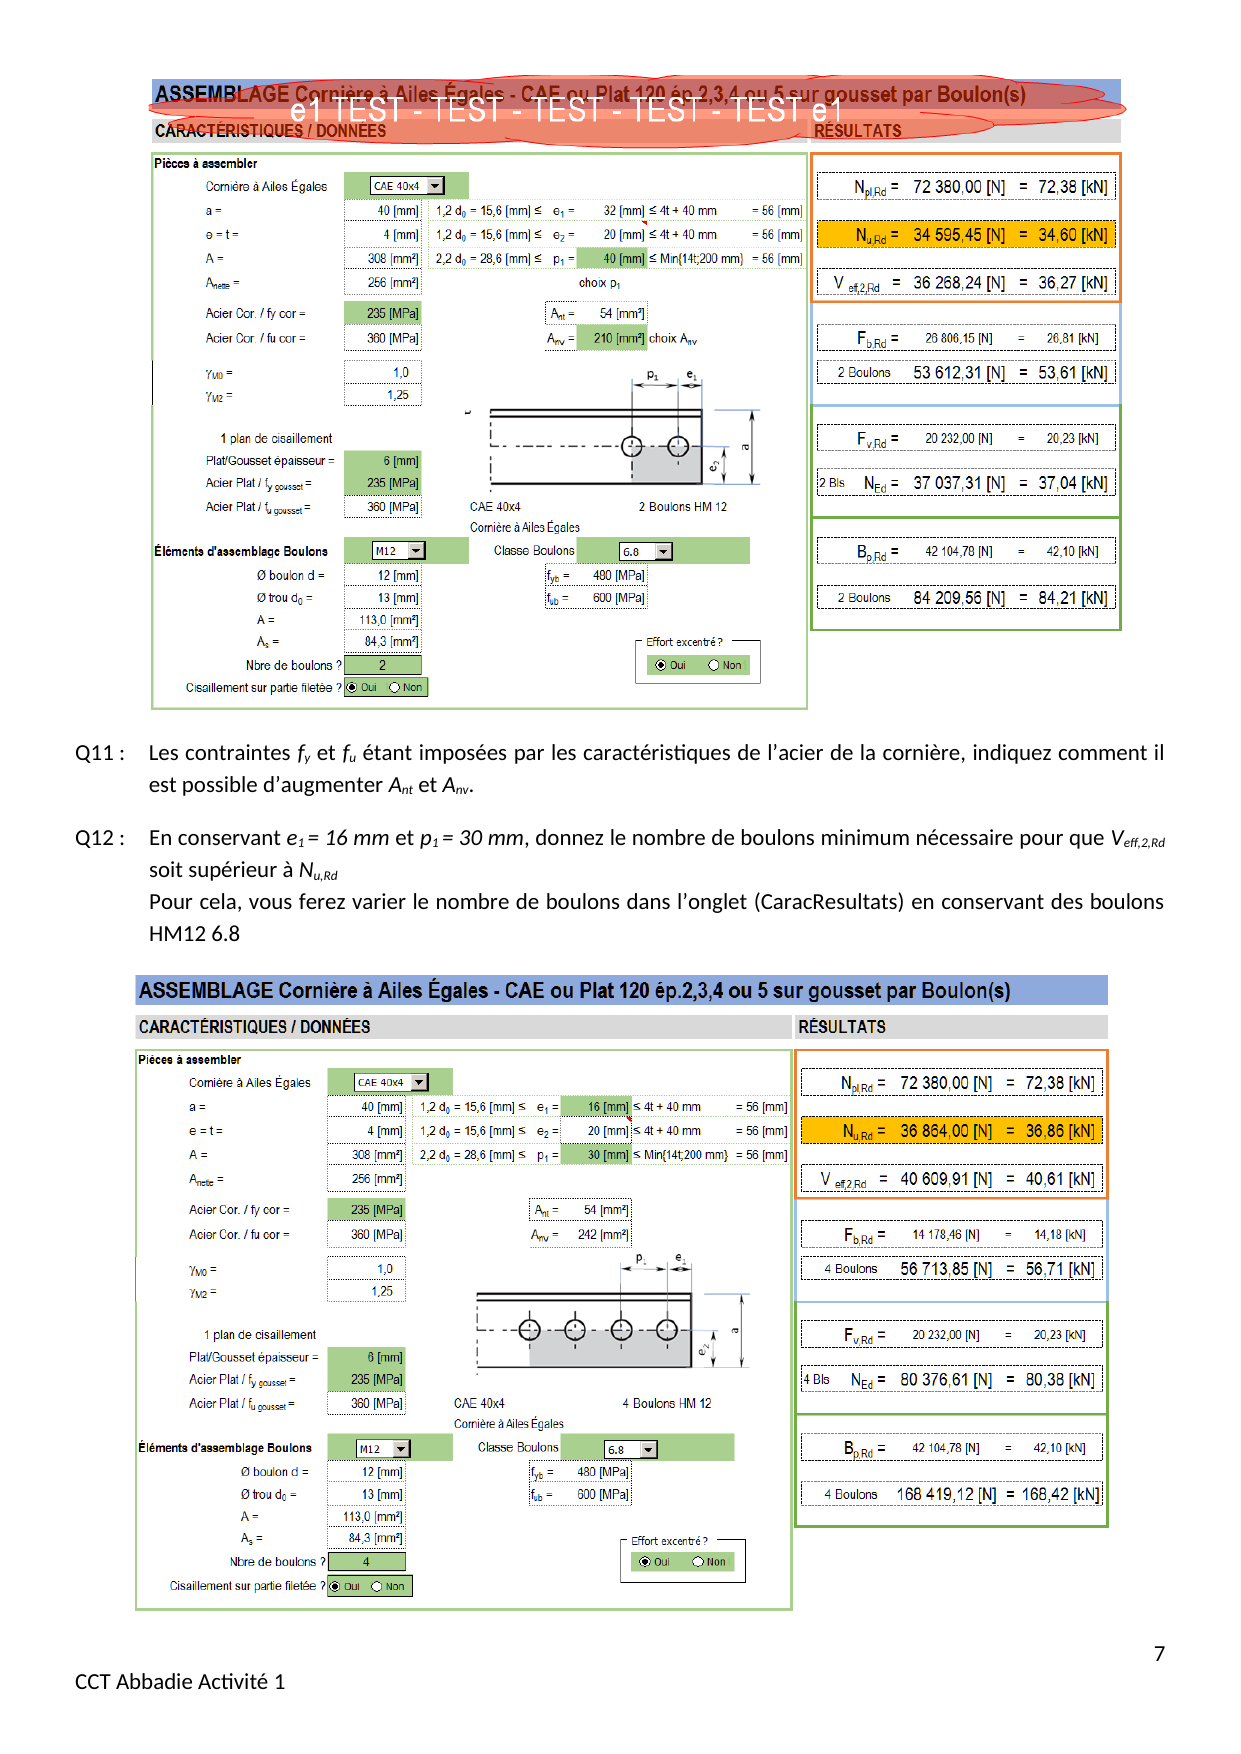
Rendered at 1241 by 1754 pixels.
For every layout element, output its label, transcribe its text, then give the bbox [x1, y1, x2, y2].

picture [148, 75, 1129, 713]
text Q12 : En conservant e1 = 16 mm et p1 = 30 mm, donnez le nombre de boulons minimum nécessaire pour que Veff,2,Rd soit supérieur à Nu,Rd [75, 823, 1165, 883]
text Q11 : Les contraintes fy et fu étant imposées par les caractéristiques de l’acier de la cornière, indiquez comment il est possible d’augmenter Ant et Anv. [75, 738, 1165, 798]
text Pour cela, vous ferez varier le nombre de boulons dans l’onglet (CaracResultats) en conservant des boulons HM12 6.8 [149, 887, 1165, 948]
picture [130, 972, 1110, 1614]
